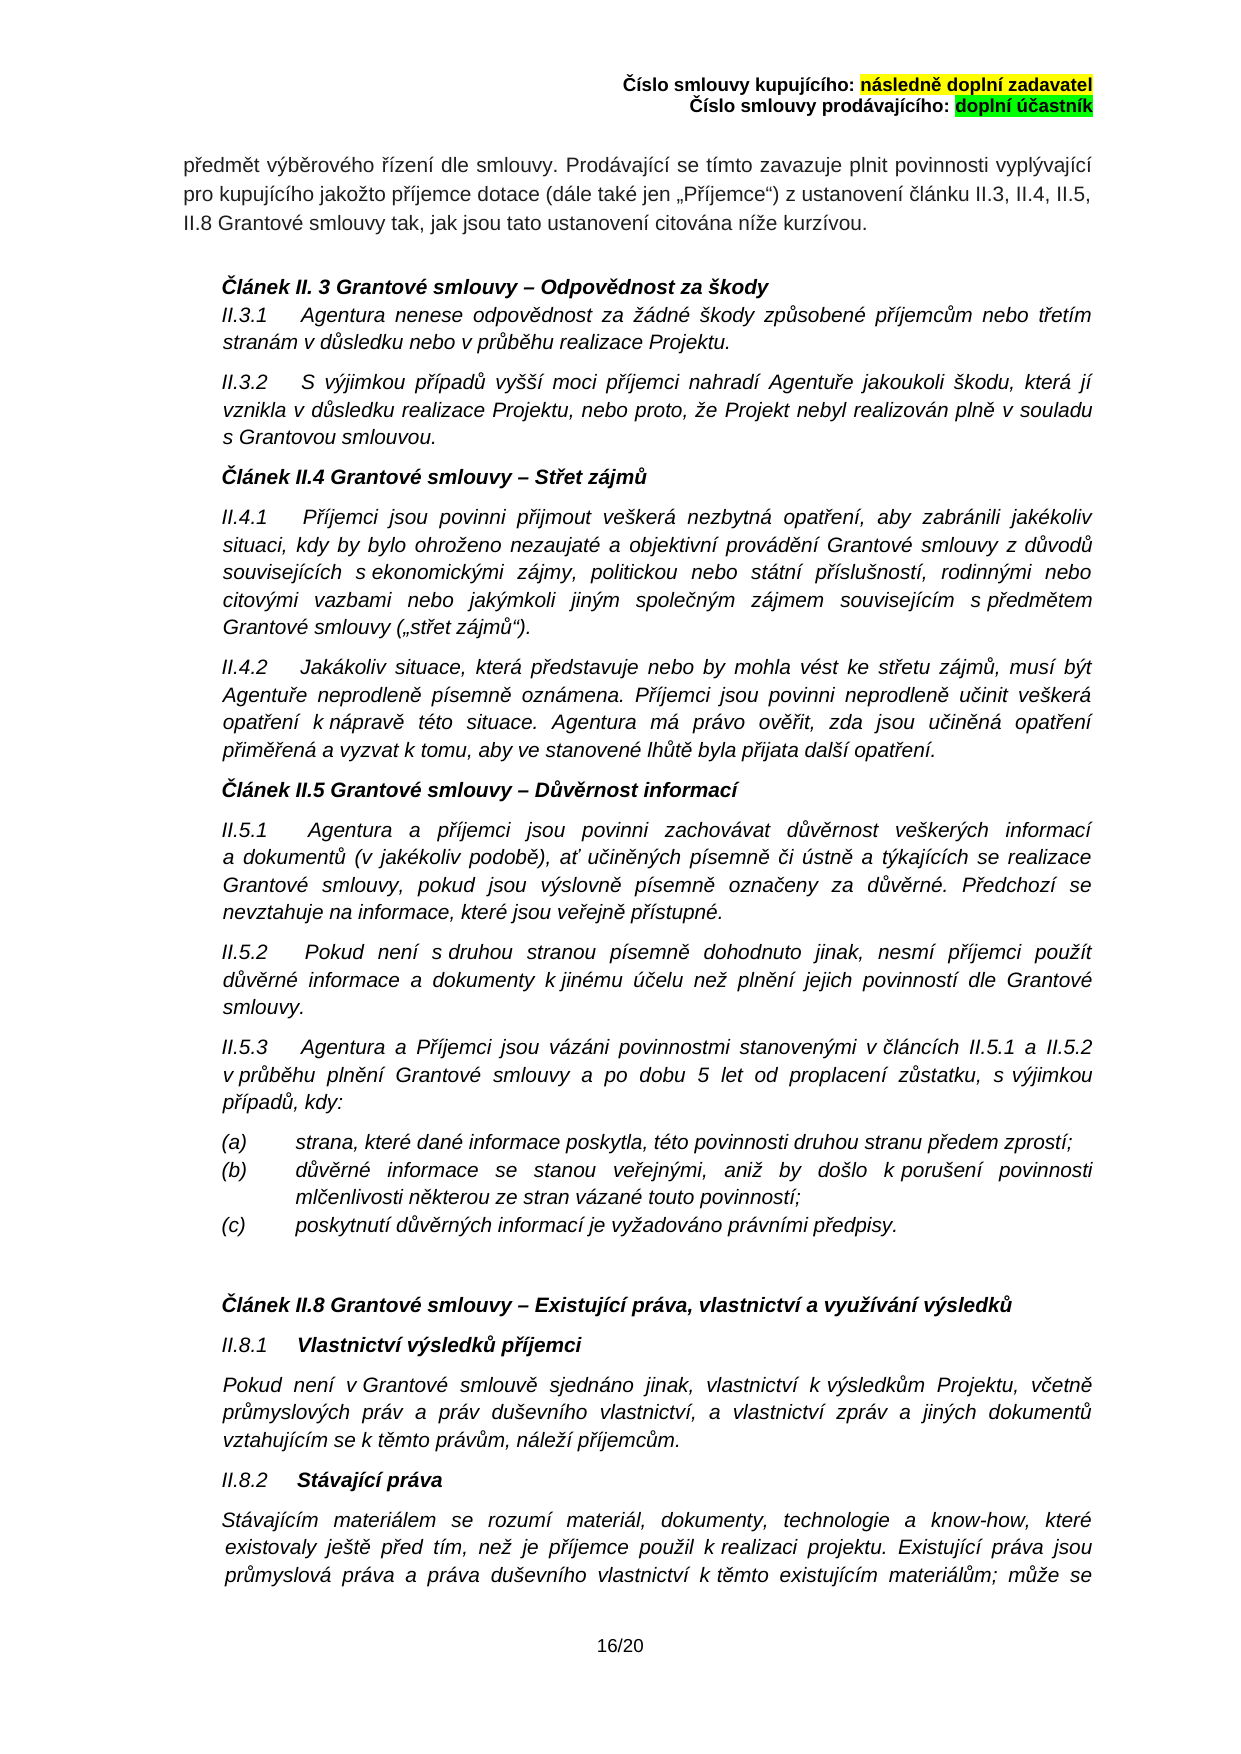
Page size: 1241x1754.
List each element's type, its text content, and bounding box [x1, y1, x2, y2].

text II.8.2 Stávající práva [221, 1468, 1093, 1492]
text II.5.2 Pokud není s druhou stranou písemně dohodnuto jinak, nesmí příjemci použít důvěrné informace a dokumenty k jinému účelu než plnění jejich povinností dle Grantové smlouvy. [221, 940, 1093, 1019]
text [221, 1508, 1093, 1587]
text Pokud není v Grantové smlouvě sjednáno jinak, vlastnictví k výsledkům Projektu, včetně průmyslových práv a práv duševního vlastnictví, a vlastnictví zpráv a jiných dokumentů vztahujícím se k těmto právům, náleží příjemcům. [223, 1373, 1093, 1452]
list strana, které dané informace poskytla, této povinnosti druhou stranu předem zprostí; [221, 1130, 1093, 1154]
text II.4.1 Příjemci jsou povinni přijmout veškerá nezbytná opatření, aby zabránili jakékoliv situaci, kdy by bylo ohroženo nezaujaté a objektivní provádění Grantové smlouvy z důvodů souvisejících s ekonomickými zájmy, politickou nebo státní příslušností, rodinnými nebo citovými vazbami nebo jakýmkoli jiným společným zájmem souvisejícím s předmětem Grantové smlouvy („střet zájmů“). [221, 505, 1093, 639]
text Článek II.4 Grantové smlouvy – Střet zájmů [148, 465, 1093, 489]
text Článek II.5 Grantové smlouvy – Důvěrnost informací [148, 778, 1093, 802]
text Článek II. 3 Grantové smlouvy – Odpovědnost za škody [148, 275, 1093, 299]
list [148, 148, 1093, 235]
text II.4.2 Jakákoliv situace, která představuje nebo by mohla vést ke střetu zájmů, musí být Agentuře neprodleně písemně oznámena. Příjemci jsou povinni neprodleně učinit veškerá opatření k nápravě této situace. Agentura má právo ověřit, zda jsou učiněná opatření přiměřená a vyzvat k tomu, aby ve stanovené lhůtě byla přijata další opatření. [221, 655, 1093, 762]
text II.3.2 S výjimkou případů vyšší moci příjemci nahradí Agentuře jakoukoli škodu, která jí vznikla v důsledku realizace Projektu, nebo proto, že Projekt nebyl realizován plně v souladu s Grantovou smlouvou. [221, 370, 1093, 449]
text II.3.1 Agentura nenese odpovědnost za žádné škody způsobené příjemcům nebo třetím stranám v důsledku nebo v průběhu realizace Projektu. [221, 303, 1093, 354]
text II.5.1 Agentura a příjemci jsou povinni zachovávat důvěrnost veškerých informací a dokumentů (v jakékoliv podobě), ať učiněných písemně či ústně a týkajících se realizace Grantové smlouvy, pokud jsou výslovně písemně označeny za důvěrné. Předchozí se nevztahuje na informace, které jsou veřejně přístupné. [221, 818, 1093, 924]
text II.8.1 Vlastnictví výsledků příjemci [221, 1333, 1093, 1357]
list důvěrné informace se stanou veřejnými, aniž by došlo k porušení povinnosti mlčenlivosti některou ze stran vázané touto povinností; [221, 1158, 1093, 1209]
list poskytnutí důvěrných informací je vyžadováno právními předpisy. [221, 1213, 1093, 1237]
text II.5.3 Agentura a Příjemci jsou vázáni povinnostmi stanovenými v článcích II.5.1 a II.5.2 v průběhu plnění Grantové smlouvy a po dobu 5 let od proplacení zůstatku, s výjimkou případů, kdy: [221, 1035, 1093, 1114]
text Článek II.8 Grantové smlouvy – Existující práva, vlastnictví a využívání výsledků [148, 1293, 1093, 1317]
